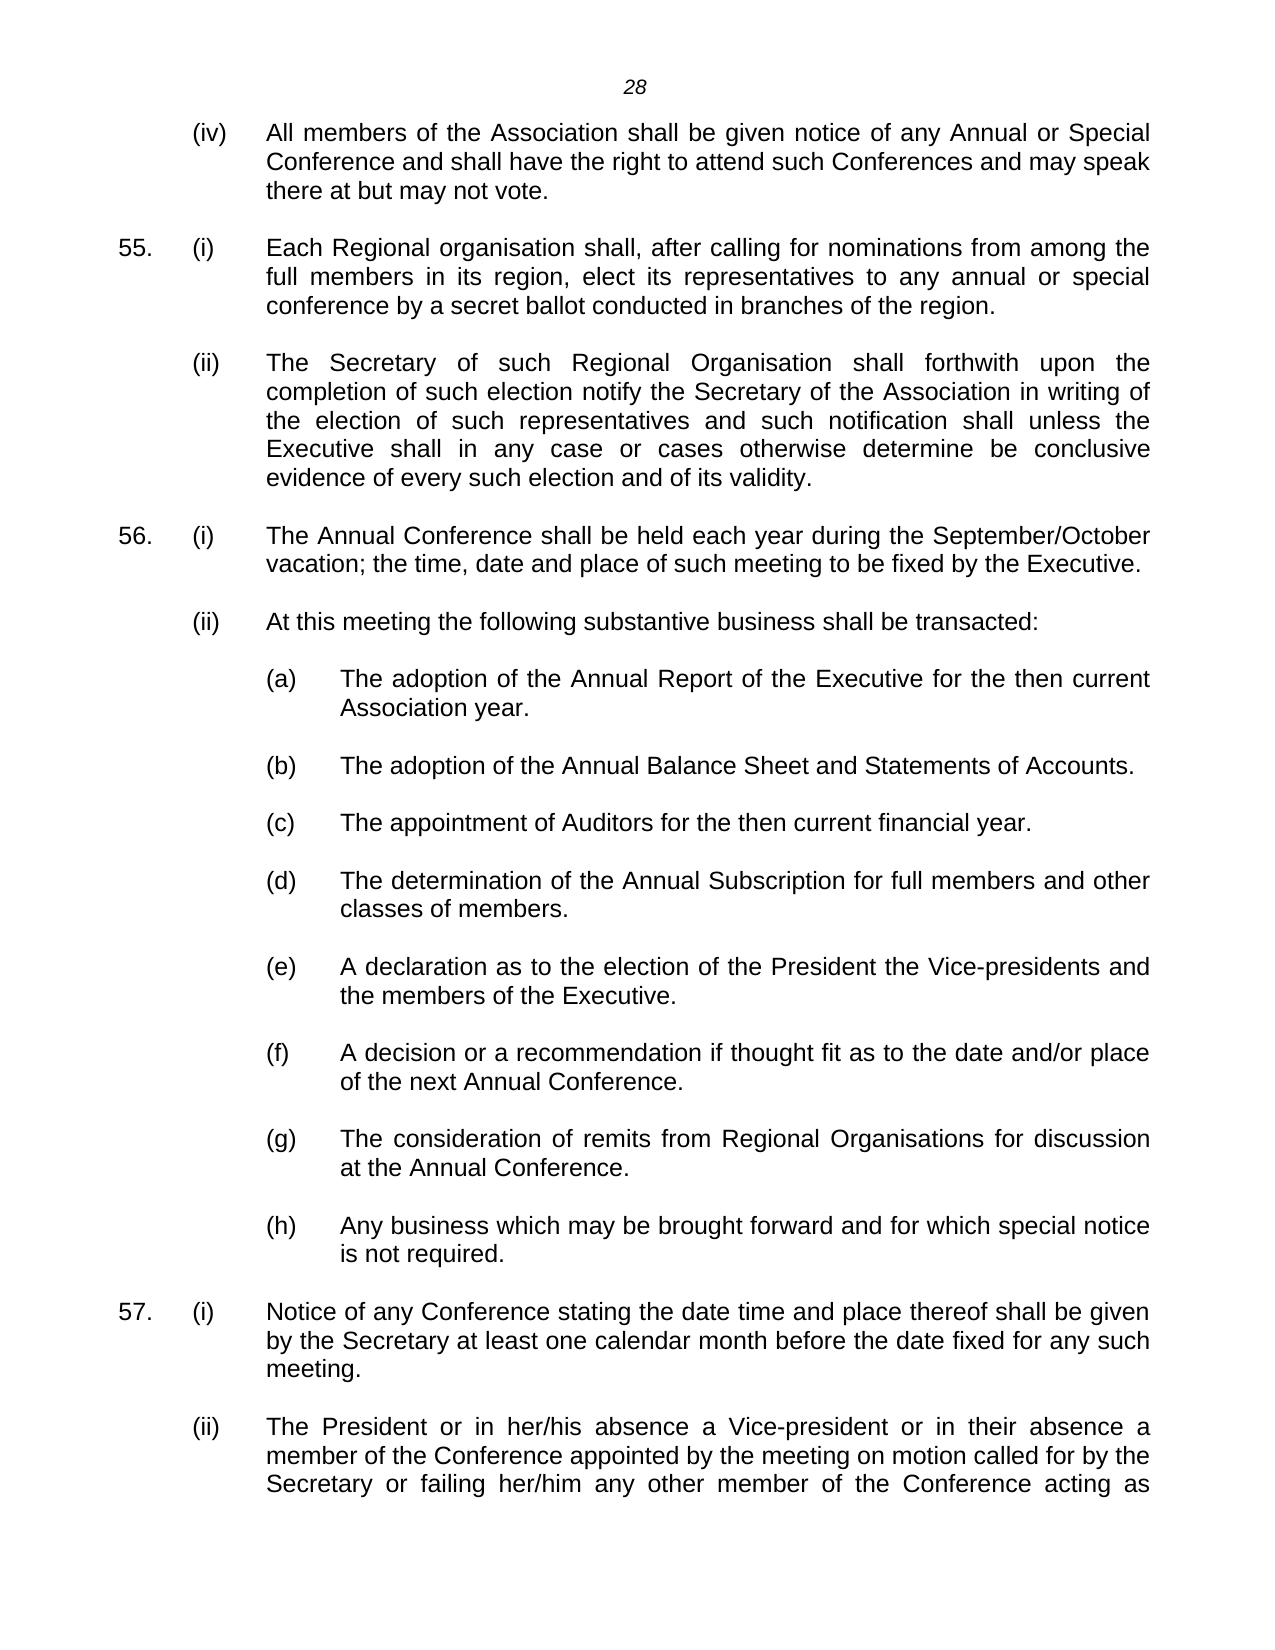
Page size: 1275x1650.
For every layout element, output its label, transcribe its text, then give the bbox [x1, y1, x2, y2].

text 56. (i) The Annual Conference shall be held each year during the September/October vacation; the time, date and place of such meeting to be fixed by the Executive. [118, 521, 1152, 578]
text 57. (i) Notice of any Conference stating the date time and place thereof shall be given by the Secretary at least one calendar month before the date fixed for any such meeting. [118, 1297, 1152, 1383]
text (f) A decision or a recommendation if thought fit as to the date and/or place of the next Annual Conference. [118, 1038, 1152, 1096]
text (g) The consideration of remits from Regional Organisations for discussion at the Annual Conference. [118, 1124, 1152, 1182]
text 55. (i) Each Regional organisation shall, after calling for nominations from among the full members in its region, elect its representatives to any annual or special conference by a secret ballot conducted in branches of the region. [118, 233, 1152, 319]
text (ii) At this meeting the following substantive business shall be transacted: [118, 607, 1152, 636]
text (e) A declaration as to the election of the President the Vice-presidents and the members of the Executive. [118, 952, 1152, 1009]
text (c) The appointment of Auditors for the then current financial year. [118, 808, 1152, 837]
text (a) The adoption of the Annual Report of the Executive for the then current Association year. [118, 664, 1152, 722]
text (iv) All members of the Association shall be given notice of any Annual or Special Conference and shall have the right to attend such Conferences and may speak there at but may not vote. [118, 118, 1152, 204]
text (d) The determination of the Annual Subscription for full members and other classes of members. [118, 866, 1152, 923]
text (b) The adoption of the Annual Balance Sheet and Statements of Accounts. [118, 751, 1152, 779]
text (ii) The Secretary of such Regional Organisation shall forthwith upon the completion of such election notify the Secretary of the Association in writing of the election of such representatives and such notification shall unless the Executive shall in any case or cases otherwise determine be conclusive evidence of every such election and of its validity. [118, 348, 1152, 492]
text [118, 1412, 1152, 1498]
text (h) Any business which may be brought forward and for which special notice is not required. [118, 1211, 1152, 1268]
